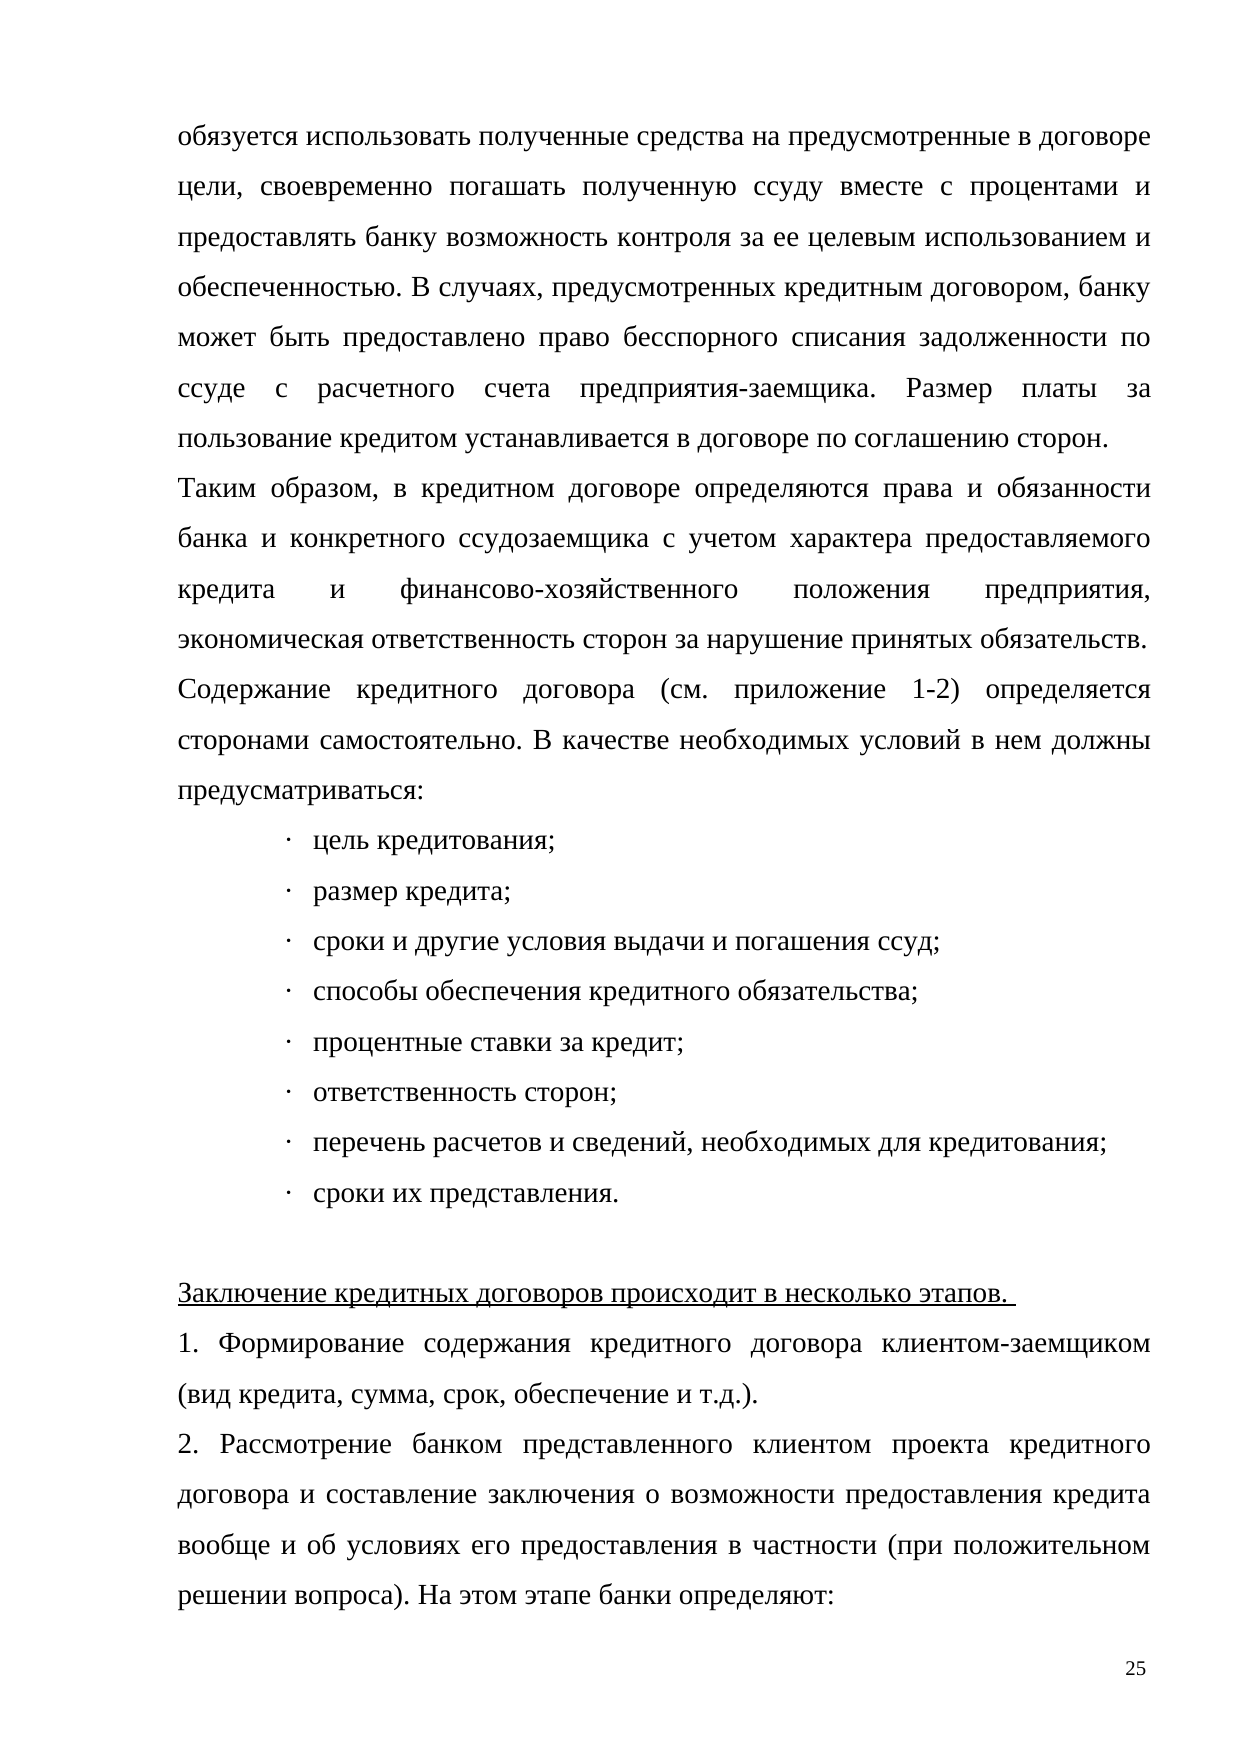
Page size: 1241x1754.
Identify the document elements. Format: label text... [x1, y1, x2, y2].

text Таким образом, в кредитном договоре определяются права и обязанности банка и конкретного ссудозаемщика с учетом характера предоставляемого кредита и финансово-хозяйственного положения предприятия, экономическая ответственность сторон за нарушение принятых обязательств. [177, 470, 1152, 655]
text Заключение кредитных договоров происходит в несколько этапов. [177, 1275, 1152, 1309]
list ответственность сторон; [283, 1074, 1152, 1108]
text Cодержание кредитного договора (см. приложение 1-2) определяется сторонами самостоятельно. В качестве необходимых условий в нем должны предусматриваться: [177, 672, 1152, 806]
text 1. Формирование содержания кредитного договора клиентом-заемщиком (вид кредита, сумма, срок, обеспечение и т.д.). [177, 1326, 1152, 1409]
list сроки и другие условия выдачи и погашения ссуд; [283, 923, 1152, 957]
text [177, 118, 1152, 453]
list перечень расчетов и сведений, необходимых для кредитования; [283, 1124, 1152, 1158]
list процентные ставки за кредит; [283, 1024, 1152, 1057]
list размер кредита; [283, 873, 1152, 906]
text 2. Рассмотрение банком представленного клиентом проекта кредитного договора и составление заключения о возможности предоставления кредита вообще и об условиях его предоставления в частности (при положительном решении вопроса). На этом этапе банки определяют: [177, 1426, 1152, 1611]
list сроки их представления. [283, 1175, 1152, 1208]
list цель кредитования; [283, 822, 1152, 856]
list способы обеспечения кредитного обязательства; [283, 973, 1152, 1007]
